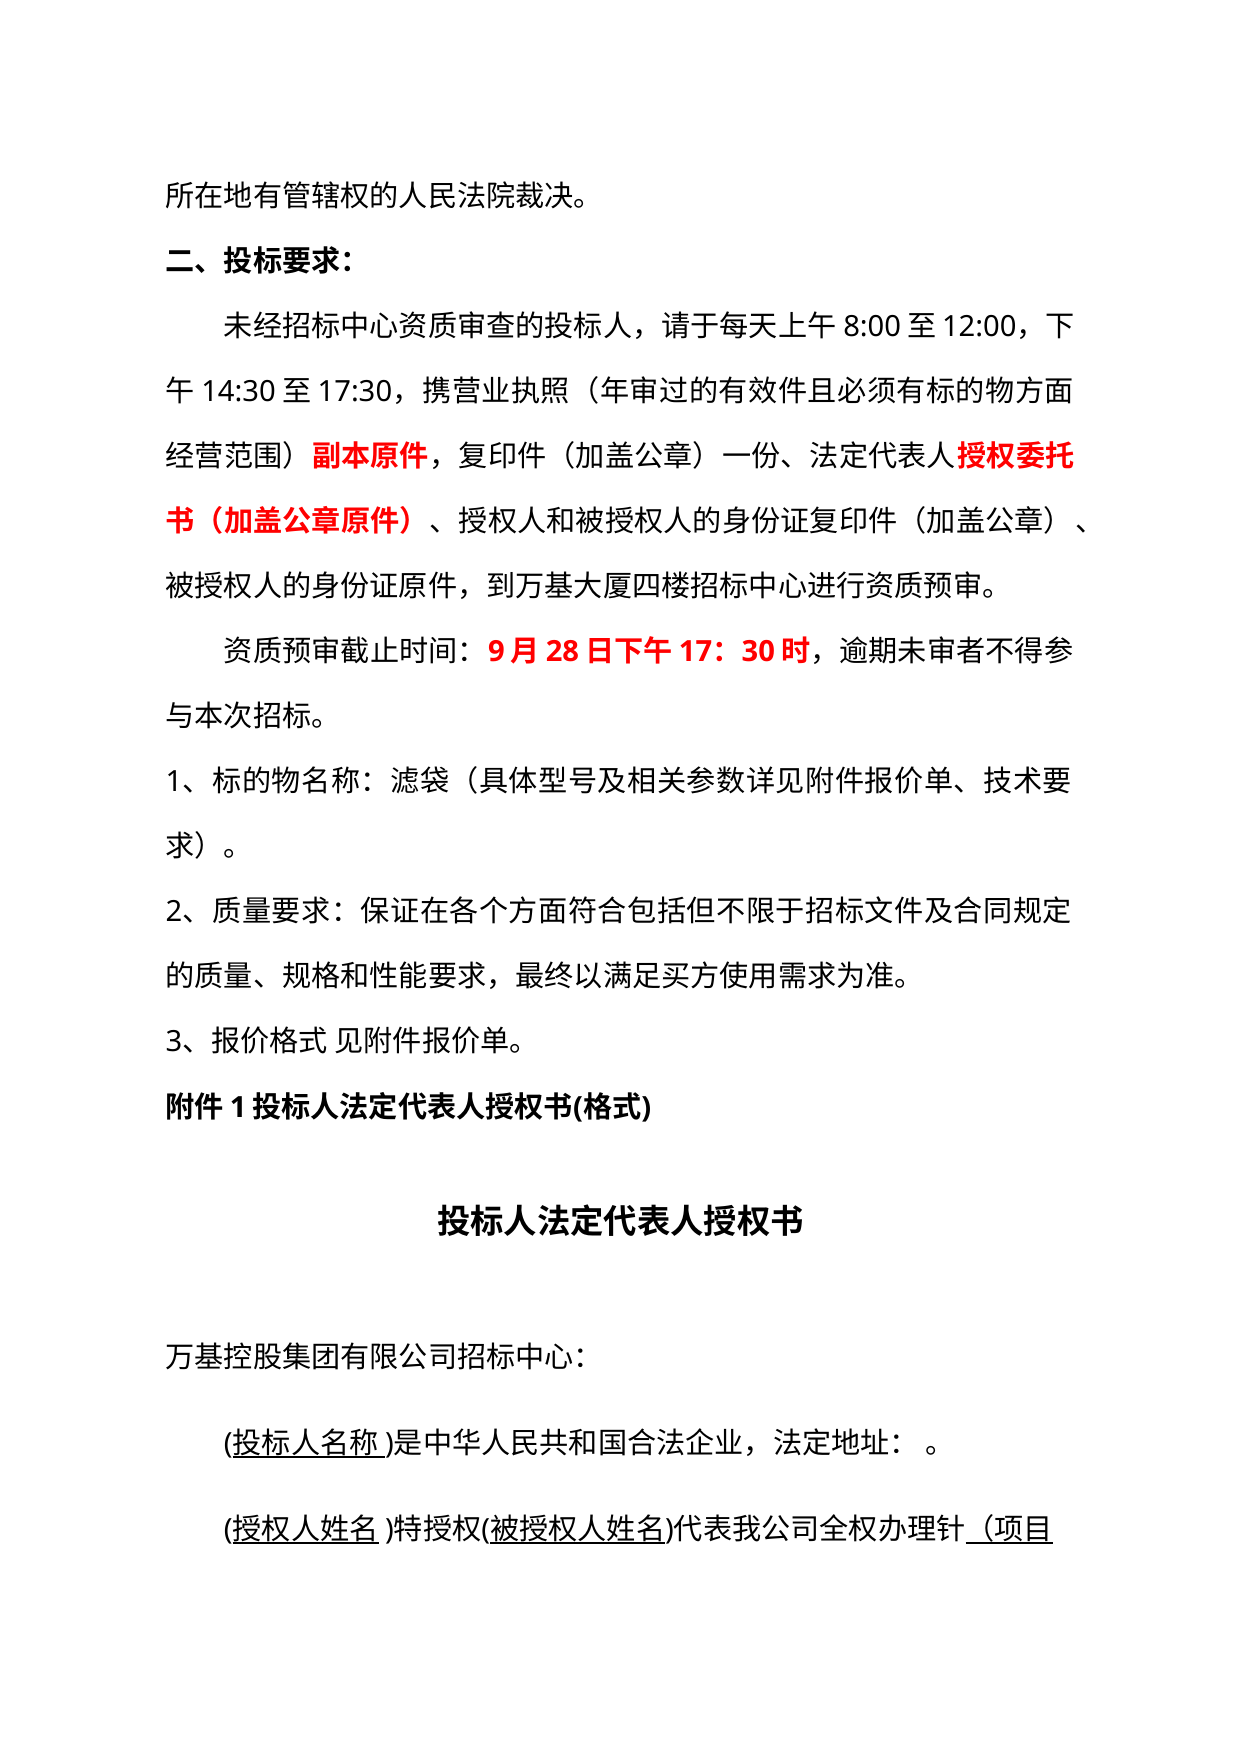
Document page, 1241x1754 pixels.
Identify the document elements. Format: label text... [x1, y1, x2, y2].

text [165, 161, 1075, 226]
text 未经招标中心资质审查的投标人，请于每天上午8:00至12:00，下午14:30至17:30，携营业执照（年审过的有效件且必须有标的物方面经营范围）副本原件，复印件（加盖公章）一份、法定代表人授权委托书（加盖公章原件）、授权人和被授权人的身份证复印件（加盖公章）、被授权人的身份证原件，到万基大厦四楼招标中心进行资质预审。 [165, 291, 1075, 616]
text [165, 1494, 1075, 1559]
text 2、质量要求：保证在各个方面符合包括但不限于招标文件及合同规定的质量、规格和性能要求，最终以满足买方使用需求为准。 [165, 876, 1075, 1006]
text (投标人名称 )是中华人民共和国合法企业，法定地址： 。 [165, 1408, 1075, 1473]
text 1、标的物名称：滤袋（具体型号及相关参数详见附件报价单、技术要求）。 [165, 746, 1075, 876]
text 资质预审截止时间：9月28日下午17：30时，逾期未审者不得参与本次招标。 [165, 616, 1075, 746]
text 3、报价格式 见附件报价单。 [165, 1006, 1075, 1071]
text 万基控股集团有限公司招标中心： [165, 1322, 1075, 1387]
title 附件1投标人法定代表人授权书(格式) [165, 1083, 1075, 1126]
title 投标人法定代表人授权书 [165, 1190, 1075, 1244]
text 二、投标要求： [165, 226, 1075, 291]
